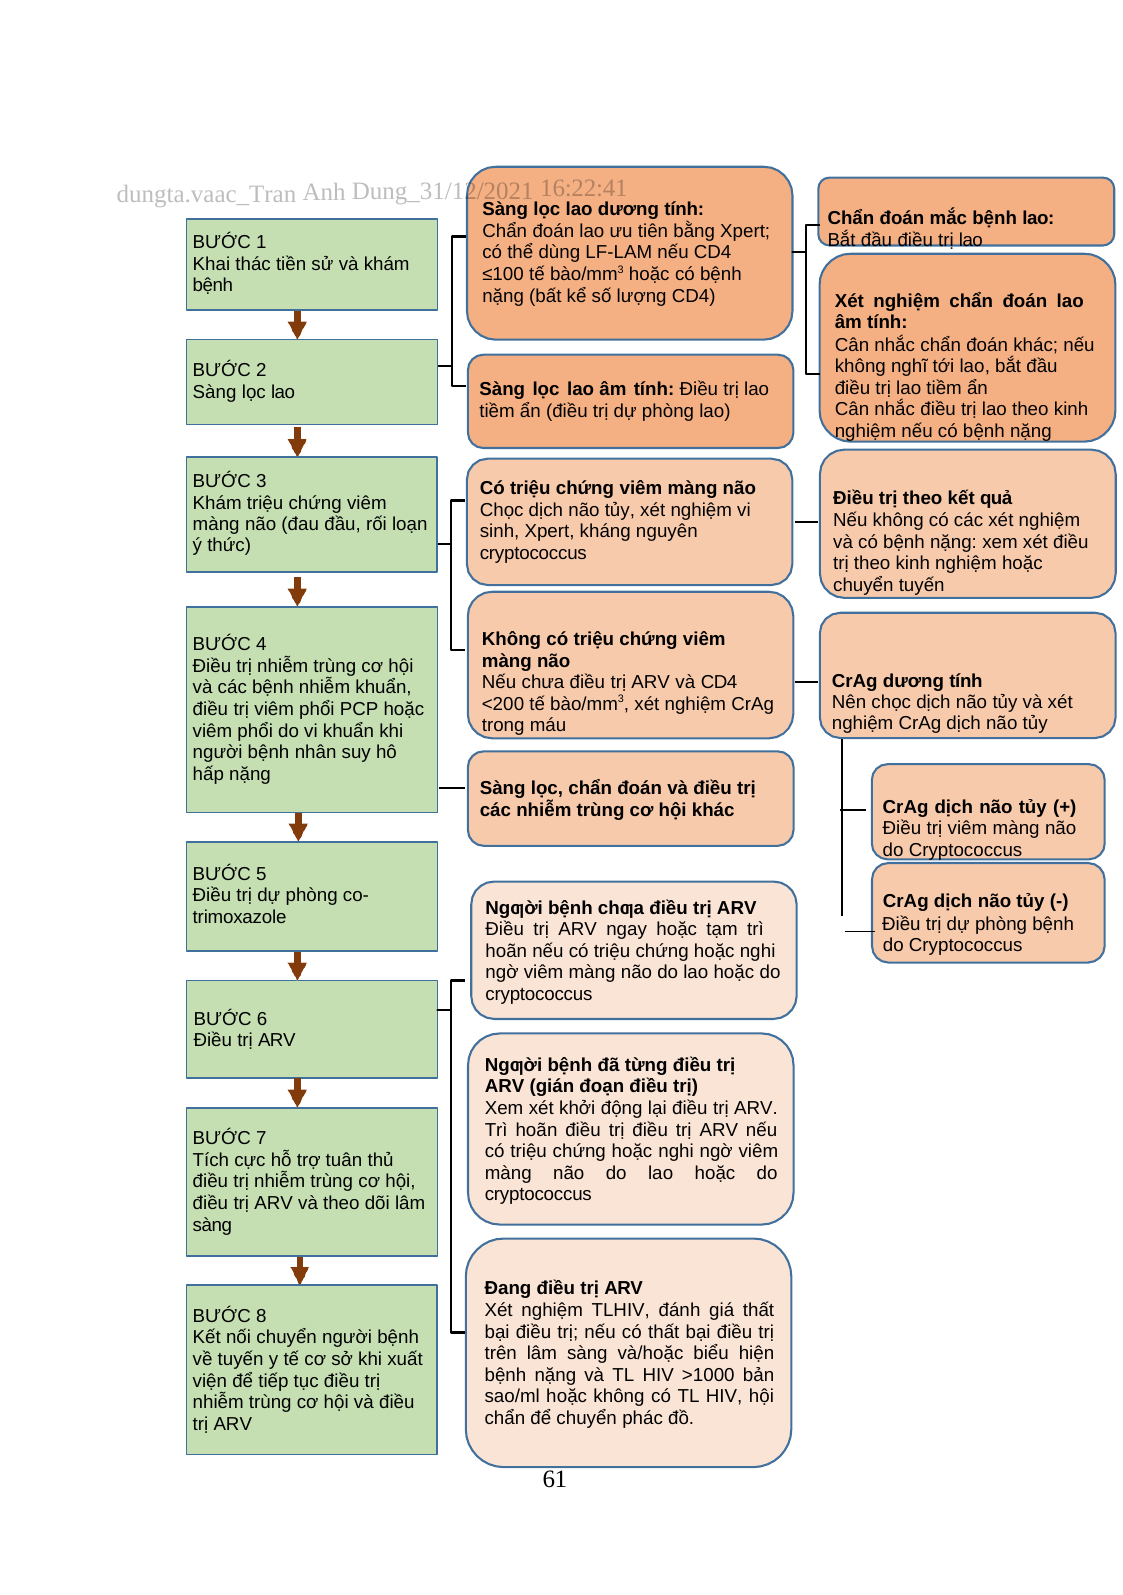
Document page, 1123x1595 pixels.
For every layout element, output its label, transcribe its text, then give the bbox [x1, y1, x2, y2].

text Nên chọc dịch não tủy và xét nghiệm CrAg dịch não tủy [832, 692, 1110, 734]
picture [287, 1078, 307, 1107]
text CrAg dịch não tủy (+) Điều trị viêm màng não do Cryptococcus [882, 796, 1076, 860]
text CrAg dịch não tủy (-) [883, 890, 1110, 912]
text CrAg dương tính [832, 670, 1110, 691]
text Sàng lọc lao âm tính: Điều trị lao tiềm ẩn (điều trị dự phòng lao) [479, 378, 781, 421]
picture [287, 577, 307, 606]
text Nếu không có các xét nghiệm và có bệnh nặng: xem xét điều trị theo kinh nghiệm hoặc chuyển tuyến [833, 509, 1098, 595]
text Có triệu chứng viêm màng não Chọc dịch não tủy, xét nghiệm vi sinh, Xpert, kháng nguyên cryptococcus [479, 477, 781, 563]
text Cân nhắc chẩn đoán khác; nếu không nghĩ tới lao, bắt đầu điều trị lao tiềm ẩn [834, 333, 1095, 398]
picture [287, 952, 307, 981]
text Chẩn đoán mắc bệnh lao: [827, 207, 1110, 229]
text Xét nghiệm chẩn đoán lao âm tính: [834, 289, 1098, 333]
text Không có triệu chứng viêm màng não [482, 628, 769, 671]
text Bắt đầu điều trị lao [827, 229, 1110, 251]
picture [287, 311, 307, 339]
text Sàng lọc lao dương tính: [482, 198, 781, 219]
text Cân nhắc điều trị lao theo kinh nghiệm nếu có bệnh nặng [834, 398, 1089, 441]
text Điều trị dự phòng bệnh do Cryptococcus [844, 913, 1076, 956]
picture [288, 813, 308, 841]
text Điều trị theo kết quả [833, 487, 1110, 508]
text <200 tế bào/mm3, xét nghiệm CrAg trong máu [482, 694, 774, 735]
picture [290, 1257, 309, 1284]
text ≤100 tế bào/mm3 hoặc có bệnh nặng (bất kể số lượng CD4) [482, 263, 778, 306]
picture [287, 427, 307, 456]
text Nếu chưa điều trị ARV và CD4 [482, 672, 774, 693]
text Chẩn đoán lao ưu tiên bằng Xpert; có thể dùng LF-LAM nếu CD4 [482, 220, 781, 263]
